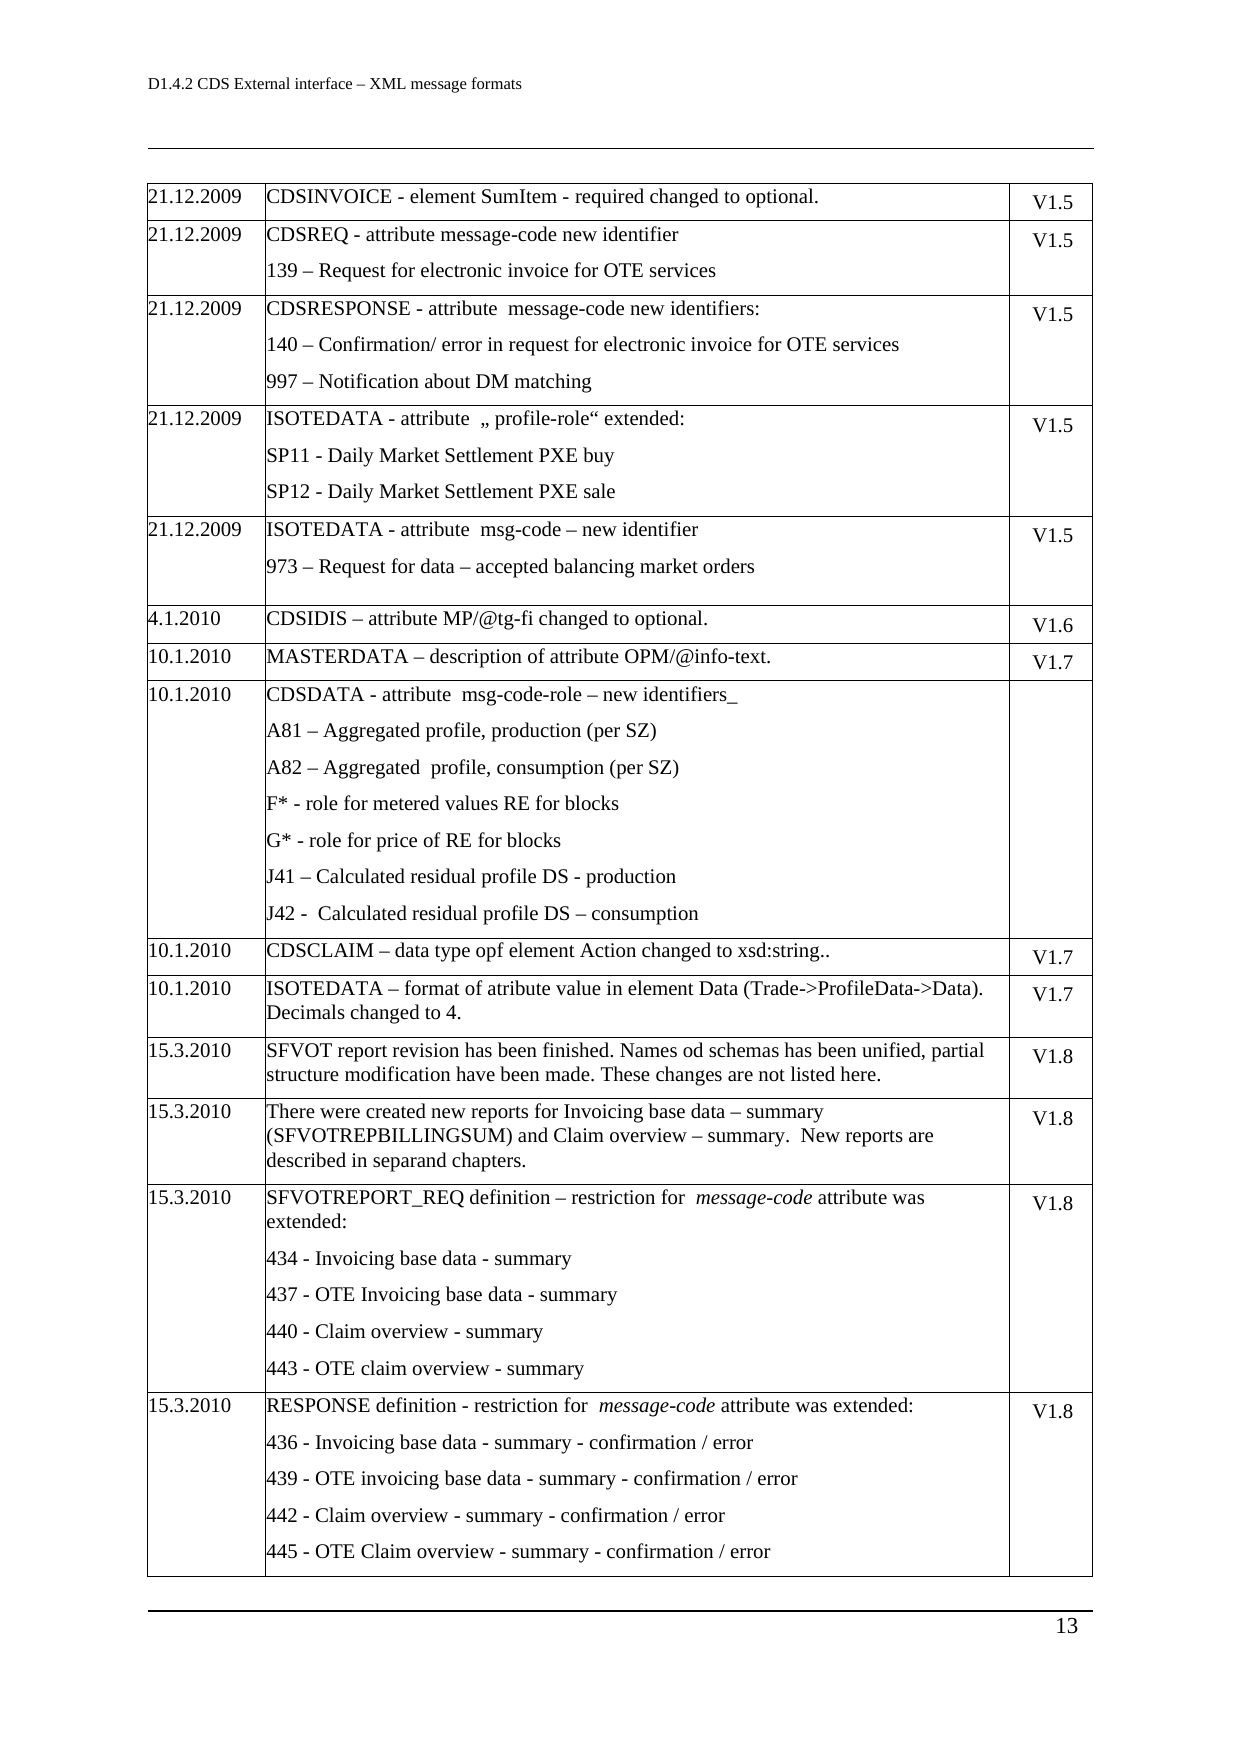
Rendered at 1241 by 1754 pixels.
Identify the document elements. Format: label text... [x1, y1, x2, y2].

table_cell RESPONSE definition - restriction for message-code attribute was extended: 436 - Invoicing base data - summary - confirmation / error 439 - OTE invoicing base data - summary - confirmation / error 442 - Claim overview - summary - confirmation / error 445 - OTE Claim overview - summary - confirmation / error [266, 1393, 1009, 1576]
table_cell V1.6 [1010, 606, 1092, 643]
table_cell SFVOT report revision has been finished. Names od schemas has been unified, partial structure modification have been made. These changes are not listed here. [266, 1038, 1009, 1098]
table_cell 21.12.2009 [148, 296, 265, 405]
table_cell ISOTEDATA - attribute „ profile-role“ extended: SP11 - Daily Market Settlement PXE buy SP12 - Daily Market Settlement PXE sale [266, 406, 1009, 516]
table_cell CDSIDIS – attribute MP/@tg-fi changed to optional. [266, 606, 1009, 643]
table_cell 21.12.2009 [148, 184, 265, 220]
table_cell 10.1.2010 [148, 644, 265, 680]
table_cell V1.5 [1010, 221, 1092, 294]
table_cell 21.12.2009 [148, 221, 265, 294]
table_cell V1.8 [1010, 1099, 1092, 1184]
table_cell 15.3.2010 [148, 1038, 265, 1098]
table_cell ISOTEDATA - attribute msg-code – new identifier 973 – Request for data – accepted balancing market orders [266, 517, 1009, 605]
table_cell V1.5 [1010, 184, 1092, 220]
table_cell V1.8 [1010, 1393, 1092, 1576]
table_cell CDSDATA - attribute msg-code-role – new identifiers_ A81 – Aggregated profile, production (per SZ) A82 – Aggregated profile, consumption (per SZ) F* - role for metered values RE for blocks G* - role for price of RE for blocks J41 – Calculated residual profile DS - production J42 - Calculated residual profile DS – consumption [266, 681, 1009, 937]
table_cell V1.7 [1010, 644, 1092, 680]
table_cell V1.7 [1010, 976, 1092, 1037]
table_cell 15.3.2010 [148, 1185, 265, 1392]
table_cell 21.12.2009 [148, 406, 265, 516]
table_cell SFVOTREPORT_REQ definition – restriction for message-code attribute was extended: 434 - Invoicing base data - summary 437 - OTE Invoicing base data - summary 440 - Claim overview - summary 443 - OTE claim overview - summary [266, 1185, 1009, 1392]
table_cell V1.7 [1010, 939, 1092, 975]
table_cell 10.1.2010 [148, 976, 265, 1037]
table_cell CDSREQ - attribute message-code new identifier 139 – Request for electronic invoice for OTE services [266, 221, 1009, 294]
table_cell 15.3.2010 [148, 1393, 265, 1576]
table_cell ISOTEDATA – format of atribute value in element Data (Trade->ProfileData->Data). Decimals changed to 4. [266, 976, 1009, 1037]
table_cell CDSRESPONSE - attribute message-code new identifiers: 140 – Confirmation/ error in request for electronic invoice for OTE services 997 – Notification about DM matching [266, 296, 1009, 405]
table_cell CDSINVOICE - element SumItem - required changed to optional. [266, 184, 1009, 220]
table_cell CDSCLAIM – data type opf element Action changed to xsd:string.. [266, 939, 1009, 975]
table_cell MASTERDATA – description of attribute OPM/@info-text. [266, 644, 1009, 680]
table_cell 15.3.2010 [148, 1099, 265, 1184]
table_cell V1.5 [1010, 517, 1092, 605]
table_cell 21.12.2009 [148, 517, 265, 605]
table_cell V1.8 [1010, 1038, 1092, 1098]
table_cell 10.1.2010 [148, 939, 265, 975]
table_cell 4.1.2010 [148, 606, 265, 643]
table_cell V1.5 [1010, 296, 1092, 405]
table_cell V1.8 [1010, 1185, 1092, 1392]
table_cell 10.1.2010 [148, 681, 265, 937]
table_cell V1.5 [1010, 406, 1092, 516]
table_cell [1010, 681, 1092, 937]
table_cell There were created new reports for Invoicing base data – summary (SFVOTREPBILLINGSUM) and Claim overview – summary. New reports are described in separand chapters. [266, 1099, 1009, 1184]
